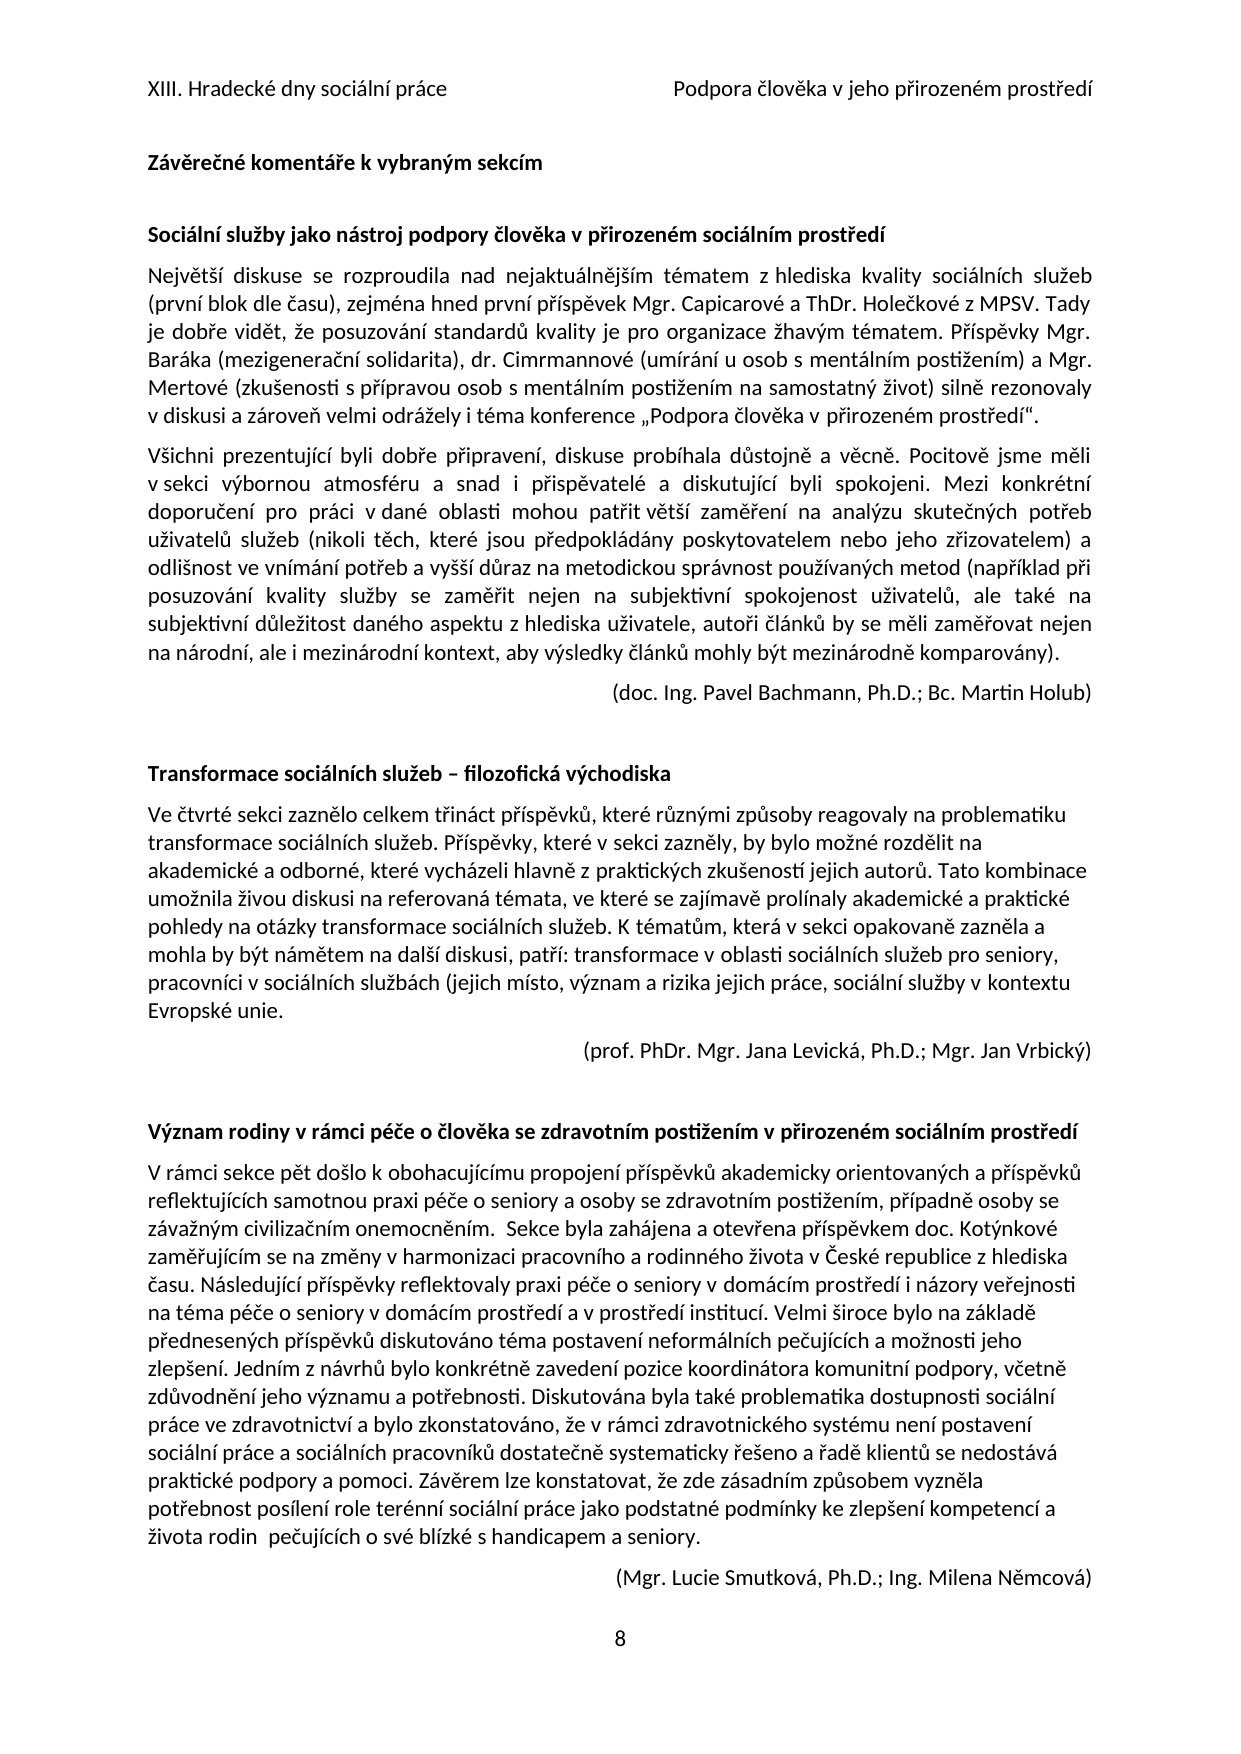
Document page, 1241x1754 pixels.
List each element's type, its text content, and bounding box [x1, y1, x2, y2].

text (doc. Ing. Pavel Bachmann, Ph.D.; Bc. Martin Holub) [148, 678, 1093, 706]
text (prof. PhDr. Mgr. Jana Levická, Ph.D.; Mgr. Jan Vrbický) [148, 1036, 1093, 1064]
text Závěrečné komentáře k vybraným sekcím [148, 148, 1093, 176]
text Význam rodiny v rámci péče o člověka se zdravotním postižením v přirozeném sociálním prostředí [148, 1117, 1093, 1145]
text V rámci sekce pět došlo k obohacujícímu propojení příspěvků akademicky orientovaných a příspěvků reflektujících samotnou praxi péče o seniory a osoby se zdravotním postižením, případně osoby se závažným civilizačním onemocněním. Sekce byla zahájena a otevřena příspěvkem doc. Kotýnkové zaměřujícím se na změny v harmonizaci pracovního a rodinného života v České republice z hlediska času. Následující příspěvky reflektovaly praxi péče o seniory v domácím prostředí i názory veřejnosti na téma péče o seniory v domácím prostředí a v prostředí institucí. Velmi široce bylo na základě přednesených příspěvků diskutováno téma postavení neformálních pečujících a možnosti jeho zlepšení. Jedním z návrhů bylo konkrétně zavedení pozice koordinátora komunitní podpory, včetně zdůvodnění jeho významu a potřebnosti. Diskutována byla také problematika dostupnosti sociální práce ve zdravotnictví a bylo zkonstatováno, že v rámci zdravotnického systému není postavení sociální práce a sociálních pracovníků dostatečně systematicky řešeno a řadě klientů se nedostává praktické podpory a pomoci. Závěrem lze konstatovat, že zde zásadním způsobem vyzněla potřebnost posílení role terénní sociální práce jako podstatné podmínky ke zlepšení kompetencí a života rodin pečujících o své blízké s handicapem a seniory. [148, 1158, 1093, 1550]
text Sociální služby jako nástroj podpory člověka v přirozeném sociálním prostředí [148, 220, 1093, 248]
text Ve čtvrté sekci zaznělo celkem třináct příspěvků, které různými způsoby reagovaly na problematiku transformace sociálních služeb. Příspěvky, které v sekci zazněly, by bylo možné rozdělit na akademické a odborné, které vycházeli hlavně z praktických zkušeností jejich autorů. Tato kombinace umožnila živou diskusi na referovaná témata, ve které se zajímavě prolínaly akademické a praktické pohledy na otázky transformace sociálních služeb. K tématům, která v sekci opakovaně zazněla a mohla by být námětem na další diskusi, patří: transformace v oblasti sociálních služeb pro seniory, pracovníci v sociálních službách (jejich místo, význam a rizika jejich práce, sociální služby v kontextu Evropské unie. [148, 800, 1093, 1024]
text (Mgr. Lucie Smutková, Ph.D.; Ing. Milena Němcová) [148, 1563, 1093, 1591]
text Všichni prezentující byli dobře připravení, diskuse probíhala důstojně a věcně. Pocitově jsme měli v sekci výbornou atmosféru a snad i přispěvatelé a diskutující byli spokojeni. Mezi konkrétní doporučení pro práci v dané oblasti mohou patřit větší zaměření na analýzu skutečných potřeb uživatelů služeb (nikoli těch, které jsou předpokládány poskytovatelem nebo jeho zřizovatelem) a odlišnost ve vnímání potřeb a vyšší důraz na metodickou správnost používaných metod (například při posuzování kvality služby se zaměřit nejen na subjektivní spokojenost uživatelů, ale také na subjektivní důležitost daného aspektu z hlediska uživatele, autoři článků by se měli zaměřovat nejen na národní, ale i mezinárodní kontext, aby výsledky článků mohly být mezinárodně komparovány). [148, 441, 1093, 666]
text Největší diskuse se rozproudila nad nejaktuálnějším tématem z hlediska kvality sociálních služeb (první blok dle času), zejména hned první příspěvek Mgr. Capicarové a ThDr. Holečkové z MPSV. Tady je dobře vidět, že posuzování standardů kvality je pro organizace žhavým tématem. Příspěvky Mgr. Baráka (mezigenerační solidarita), dr. Cimrmannové (umírání u osob s mentálním postižením) a Mgr. Mertové (zkušenosti s přípravou osob s mentálním postižením na samostatný život) silně rezonovaly v diskusi a zároveň velmi odrážely i téma konference „Podpora člověka v přirozeném prostředí“. [148, 261, 1093, 429]
text Transformace sociálních služeb – filozofická východiska [148, 759, 1093, 787]
